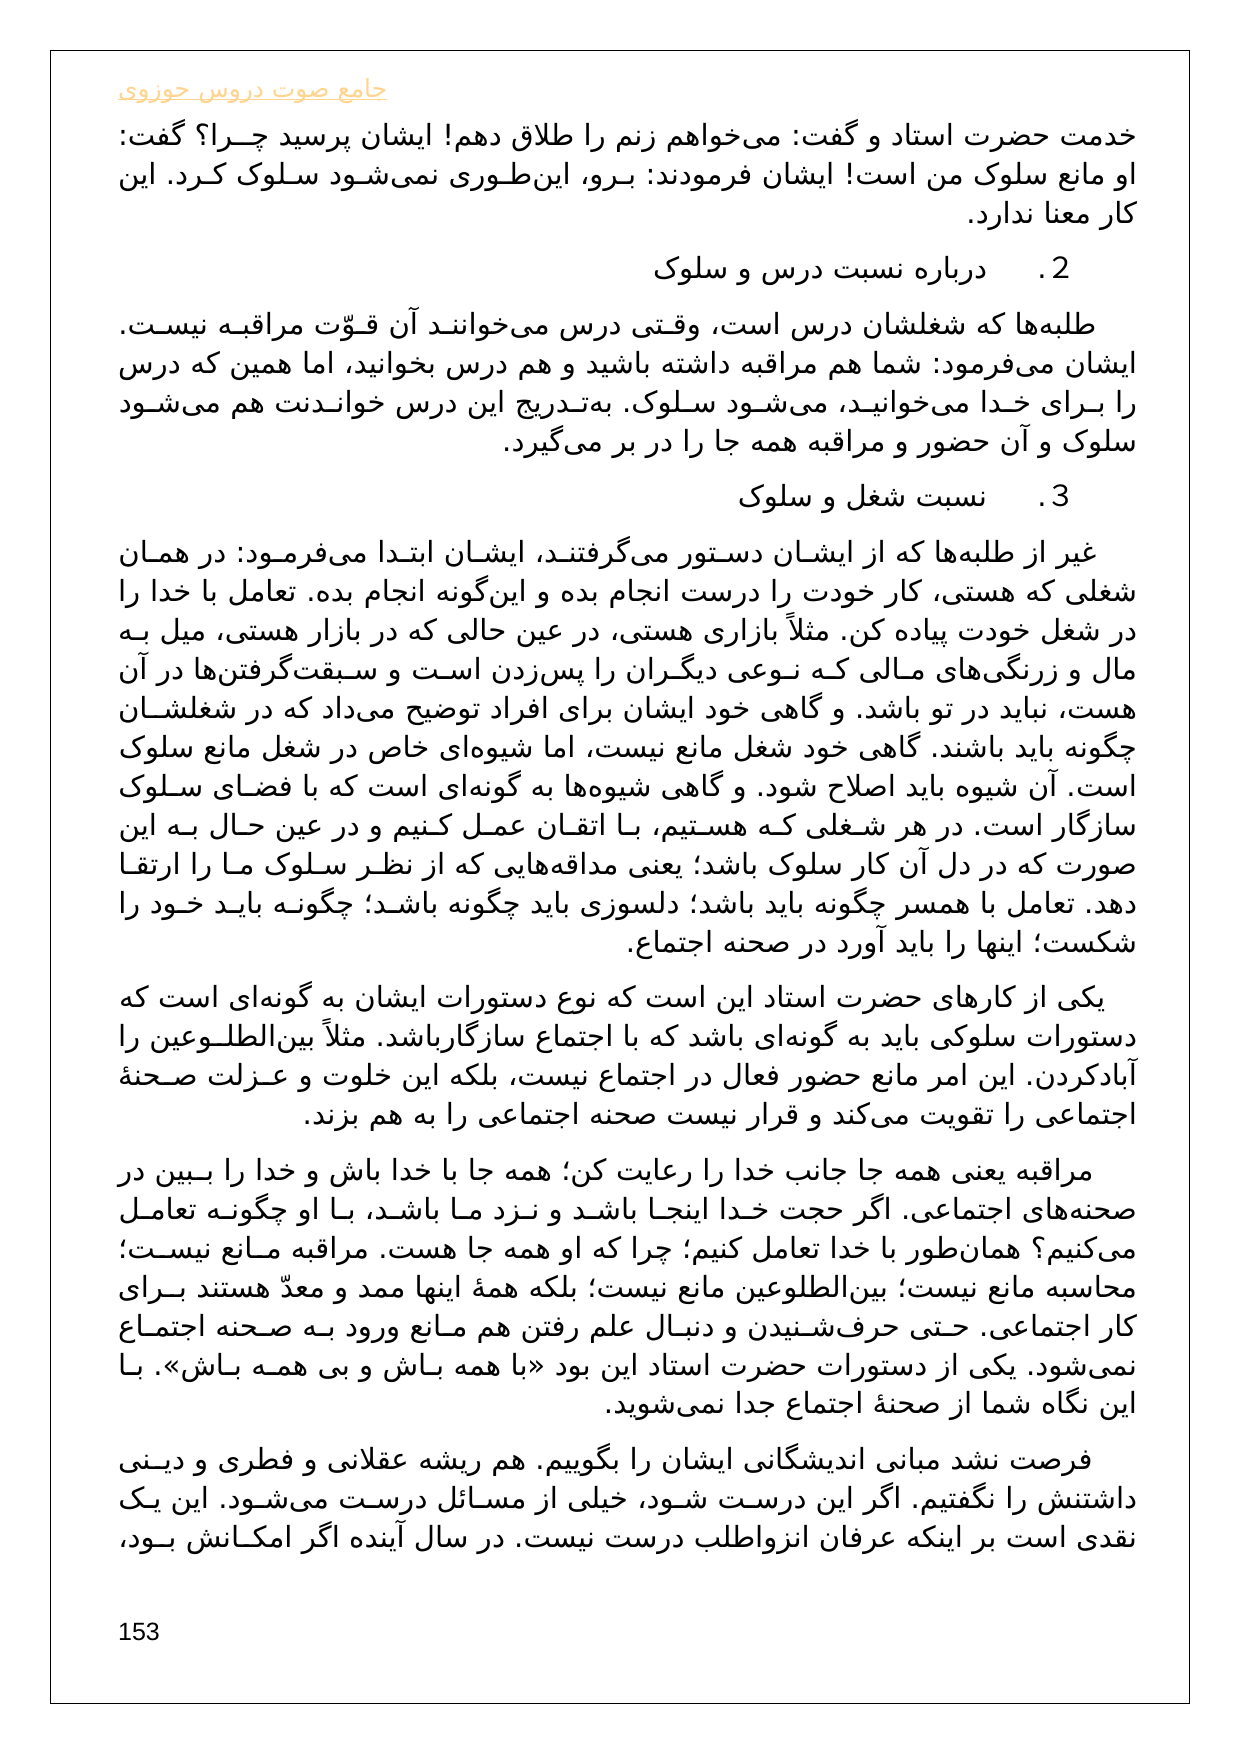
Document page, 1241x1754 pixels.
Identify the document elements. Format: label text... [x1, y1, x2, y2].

text یکی از کارهای حضرت استاد این است که نوع دستورات ایشان به گونه‌ای است که دستورات سلوکی باید به گونه‌ای باشد که با اجتماع سازگارباشد. مثلاً بین‌الطلوعین را آبادکردن. این امر مانع حضور فعال در اجتماع نیست، بلکه این خلوت و عزلت صحنۀ اجتماعی را تقویت می‌کند و قرار نیست صحنه اجتماعی را به هم بزند. [118, 981, 1137, 1131]
text غیر از طلبه‌ها که از ایشان دستور می‌گرفتند، ایشان ابتدا می‌فرمود: در همان شغلی که هستی، کار خودت را درست انجام بده و این‌گونه انجام بده. تعامل با خدا را در شغل خودت پیاده کن. مثلاً بازاری هستی، در عین حالی که در بازار هستی، میل به مال و زرنگی‌های مالی که نوعی دیگران را پس‌زدن است و سبقت‌گرفتن‌ها در آن هست، نباید در تو باشد. و گاهی خود ایشان برای افراد توضیح می‌داد که در شغلشان چگونه باید باشند. گاهی خود شغل مانع نیست، اما شیوه‌ای خاص در شغل مانع سلوک است. آن شیوه باید اصلاح شود. و گاهی شیوه‌ها به گونه‌ای است که با فضای سلوک سازگار است. در هر شغلی که هستیم، با اتقان عمل کنیم و در عین حال به این صورت که در دل آن کار سلوک باشد؛ یعنی مداقه‌هایی که از نظر سلوک ما را ارتقا دهد. تعامل با همسر چگونه باید باشد؛ دلسوزی باید چگونه باشد؛ چگونه باید خود را شکست؛ اینها را باید آورد در صحنه اجتماع. [118, 535, 1137, 959]
text مراقبه یعنی همه جا جانب خدا را رعایت کن؛ همه جا با خدا باش و خدا را ببین در صحنه‌های اجتماعی. اگر حجت خدا اینجا باشد و نزد ما باشد، با او چگونه تعامل می‌کنیم؟ همان‌طور با خدا تعامل کنیم؛ چرا که او همه جا هست. مراقبه مانع نیست؛ محاسبه مانع نیست؛ بین‌الطلوعین مانع نیست؛ بلکه همۀ اینها ممد و معدّ هستند برای کار اجتماعی. حتی حرف‌شنیدن و دنبال علم رفتن هم مانع ورود به صحنه اجتماع نمی‌شود. یکی از دستورات حضرت استاد این بود «با همه باش و بی همه باش». با این نگاه شما از صحنۀ اجتماع جدا نمی‌شوید. [118, 1153, 1137, 1421]
list درباره نسبت درس و سلوک [118, 252, 1062, 286]
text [118, 1442, 1137, 1554]
text طلبه‌ها که شغلشان درس است، وقتی درس می‌خوانند آن قوّت مراقبه نیست. ایشان می‌فرمود: شما هم مراقبه داشته باشید و هم درس بخوانید، اما همین که درس را برای خدا می‌خوانید، می‌شود سلوک. به‌تدریج این درس خواندنت هم می‌شود سلوک و آن حضور و مراقبه همه جا را در بر می‌گیرد. [118, 307, 1137, 458]
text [118, 118, 1137, 230]
list نسبت شغل و سلوک [118, 480, 1062, 514]
